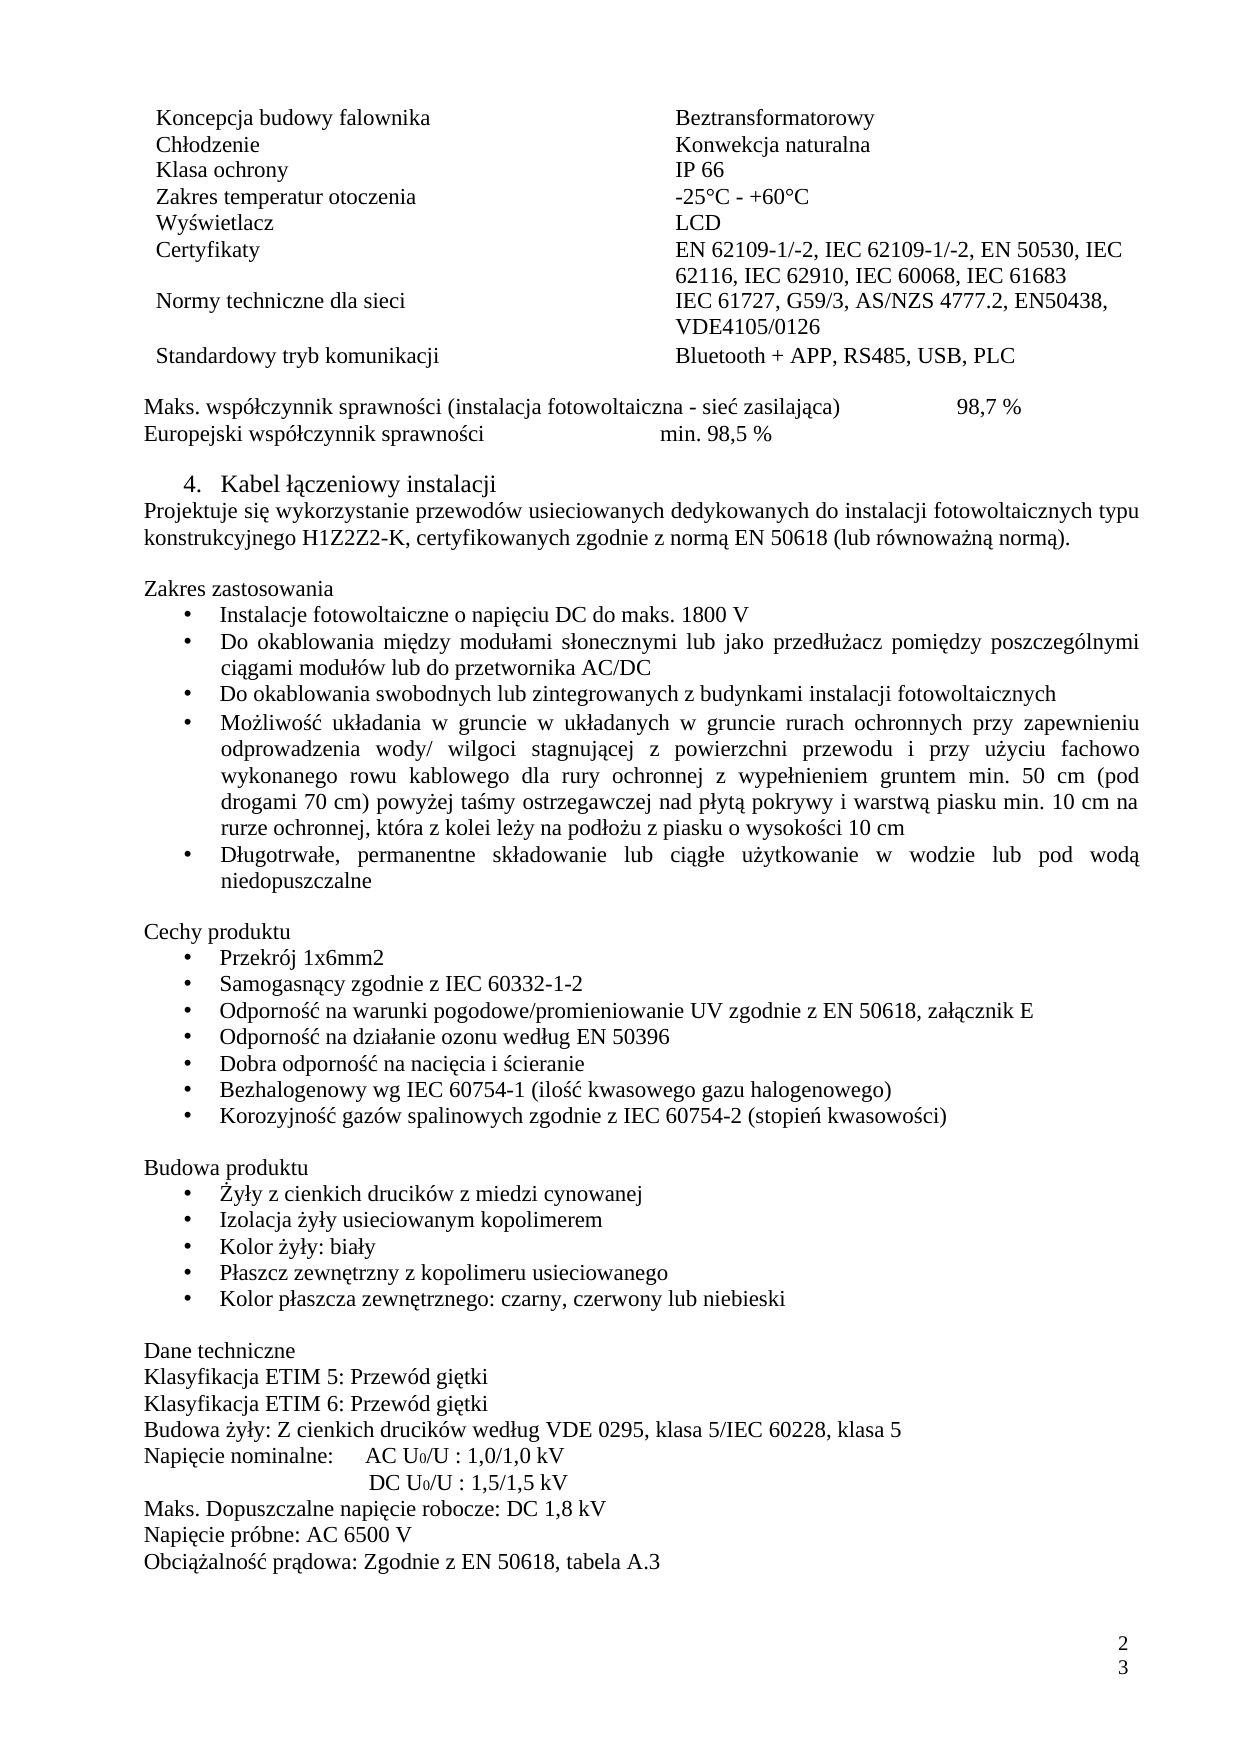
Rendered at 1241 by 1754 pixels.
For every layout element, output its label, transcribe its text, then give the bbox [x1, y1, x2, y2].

list Do okablowania swobodnych lub zintegrowanych z budynkami instalacji fotowoltaicznych [143, 680, 1141, 707]
text Napięcie próbne: AC 6500 V [143, 1522, 1141, 1548]
table_cell Wyświetlacz [144, 209, 547, 236]
list Bezhalogenowy wg IEC 60754-1 (ilość kwasowego gazu halogenowego) [143, 1076, 1141, 1103]
table_cell IEC 61727, G59/3, AS/NZS 4777.2, EN50438, VDE4105/0126 [547, 287, 1140, 339]
text Europejski współczynnik sprawności min. 98,5 % [143, 420, 1141, 446]
list Możliwość układania w gruncie w układanych w gruncie rurach ochronnych przy zapewnieniu odprowadzenia wody/ wilgoci stagnującej z powierzchni przewodu i przy użyciu fachowo wykonanego rowu kablowego dla rury ochronnej z wypełnieniem gruntem min. 50 cm (pod drogami 70 cm) powyżej taśmy ostrzegawczej nad płytą pokrywy i warstwą piasku min. 10 cm na rurze ochronnej, która z kolei leży na podłożu z piasku o wysokości 10 cm [183, 707, 1141, 841]
list Kolor żyły: biały [143, 1233, 1141, 1259]
list Długotrwałe, permanentne składowanie lub ciągłe użytkowanie w wodzie lub pod wodą niedopuszczalne [183, 841, 1141, 893]
text Maks. współczynnik sprawności (instalacja fotowoltaiczna - sieć zasilająca) 98,7 % [143, 393, 1141, 420]
text Obciążalność prądowa: Zgodnie z EN 50618, tabela A.3 [143, 1548, 1141, 1574]
table_cell Standardowy tryb komunikacji [144, 339, 547, 368]
list Odporność na warunki pogodowe/promieniowanie UV zgodnie z EN 50618, załącznik E [143, 997, 1141, 1023]
list Samogasnący zgodnie z IEC 60332-1-2 [143, 971, 1141, 997]
text Napięcie nominalne: AC U0/U : 1,0/1,0 kV [143, 1442, 1141, 1469]
list Odporność na działanie ozonu według EN 50396 [143, 1023, 1141, 1050]
list Kabel łączeniowy instalacji [143, 471, 1141, 497]
list Przekrój 1x6mm2 [143, 944, 1141, 971]
list Żyły z cienkich drucików z miedzi cynowanej [143, 1180, 1141, 1207]
table_cell Certyfikaty [144, 236, 547, 287]
table_cell Chłodzenie [144, 131, 547, 156]
text Dane techniczne [143, 1337, 1141, 1363]
list Płaszcz zewnętrzny z kopolimeru usieciowanego [143, 1259, 1141, 1286]
table_cell -25°C - +60°C [547, 183, 1140, 209]
list Do okablowania między modułami słonecznymi lub jako przedłużacz pomiędzy poszczególnymi ciągami modułów lub do przetwornika AC/DC [183, 628, 1141, 680]
text Klasyfikacja ETIM 6: Przewód giętki [143, 1390, 1141, 1416]
text Klasyfikacja ETIM 5: Przewód giętki [143, 1363, 1141, 1390]
text Zakres zastosowania [143, 575, 1141, 601]
list Dobra odporność na nacięcia i ścieranie [143, 1050, 1141, 1076]
list Instalacje fotowoltaiczne o napięciu DC do maks. 1800 V [143, 601, 1141, 628]
list Izolacja żyły usieciowanym kopolimerem [143, 1207, 1141, 1233]
text Cechy produktu [143, 918, 1141, 944]
text Projektuje się wykorzystanie przewodów usieciowanych dedykowanych do instalacji fotowoltaicznych typu konstrukcyjnego H1Z2Z2-K, certyfikowanych zgodnie z normą EN 50618 (lub równoważną normą). [143, 497, 1141, 550]
table_cell Beztransformatorowy [547, 104, 1140, 131]
table_cell Klasa ochrony [144, 156, 547, 183]
table_cell LCD [547, 209, 1140, 236]
table_cell Koncepcja budowy falownika [144, 104, 547, 131]
text Maks. Dopuszczalne napięcie robocze: DC 1,8 kV [143, 1495, 1141, 1522]
table_cell Normy techniczne dla sieci [144, 287, 547, 339]
table_cell Bluetooth + APP, RS485, USB, PLC [547, 339, 1140, 368]
table_cell EN 62109-1/-2, IEC 62109-1/-2, EN 50530, IEC 62116, IEC 62910, IEC 60068, IEC 61683 [547, 236, 1140, 287]
list Kolor płaszcza zewnętrznego: czarny, czerwony lub niebieski [143, 1286, 1141, 1312]
table_cell Konwekcja naturalna [547, 131, 1140, 156]
table_cell IP 66 [547, 156, 1140, 183]
text Budowa produktu [143, 1154, 1141, 1180]
table_cell Zakres temperatur otoczenia [144, 183, 547, 209]
text Budowa żyły: Z cienkich drucików według VDE 0295, klasa 5/IEC 60228, klasa 5 [143, 1416, 1141, 1442]
text DC U0/U : 1,5/1,5 kV [368, 1469, 1141, 1495]
list Korozyjność gazów spalinowych zgodnie z IEC 60754-2 (stopień kwasowości) [143, 1103, 1141, 1129]
